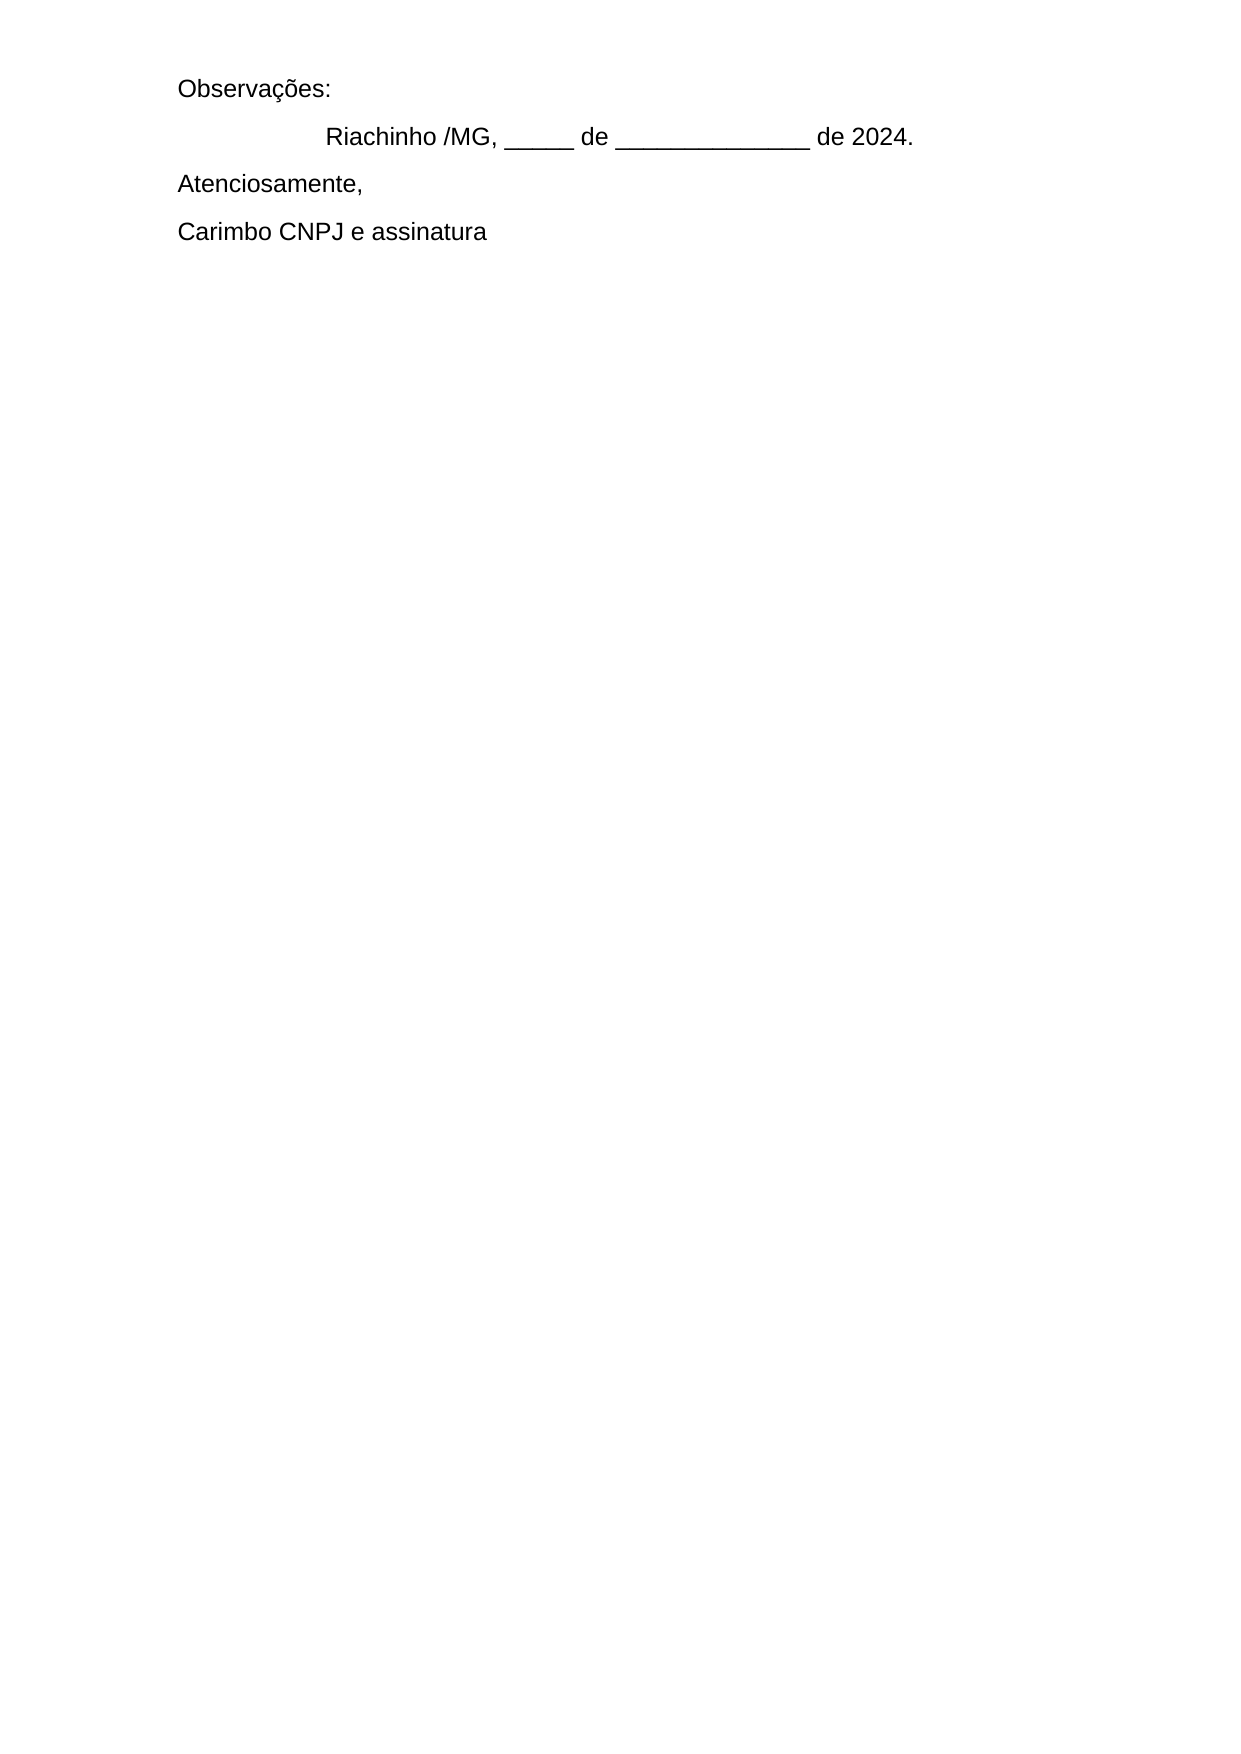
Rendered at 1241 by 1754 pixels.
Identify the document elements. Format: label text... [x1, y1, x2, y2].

text Riachinho /MG, _____ de ______________ de 2024. [177, 122, 1063, 150]
text Atenciosamente, [177, 169, 1063, 198]
text Carimbo CNPJ e assinatura [177, 217, 1063, 246]
text Observações: [177, 74, 1063, 103]
